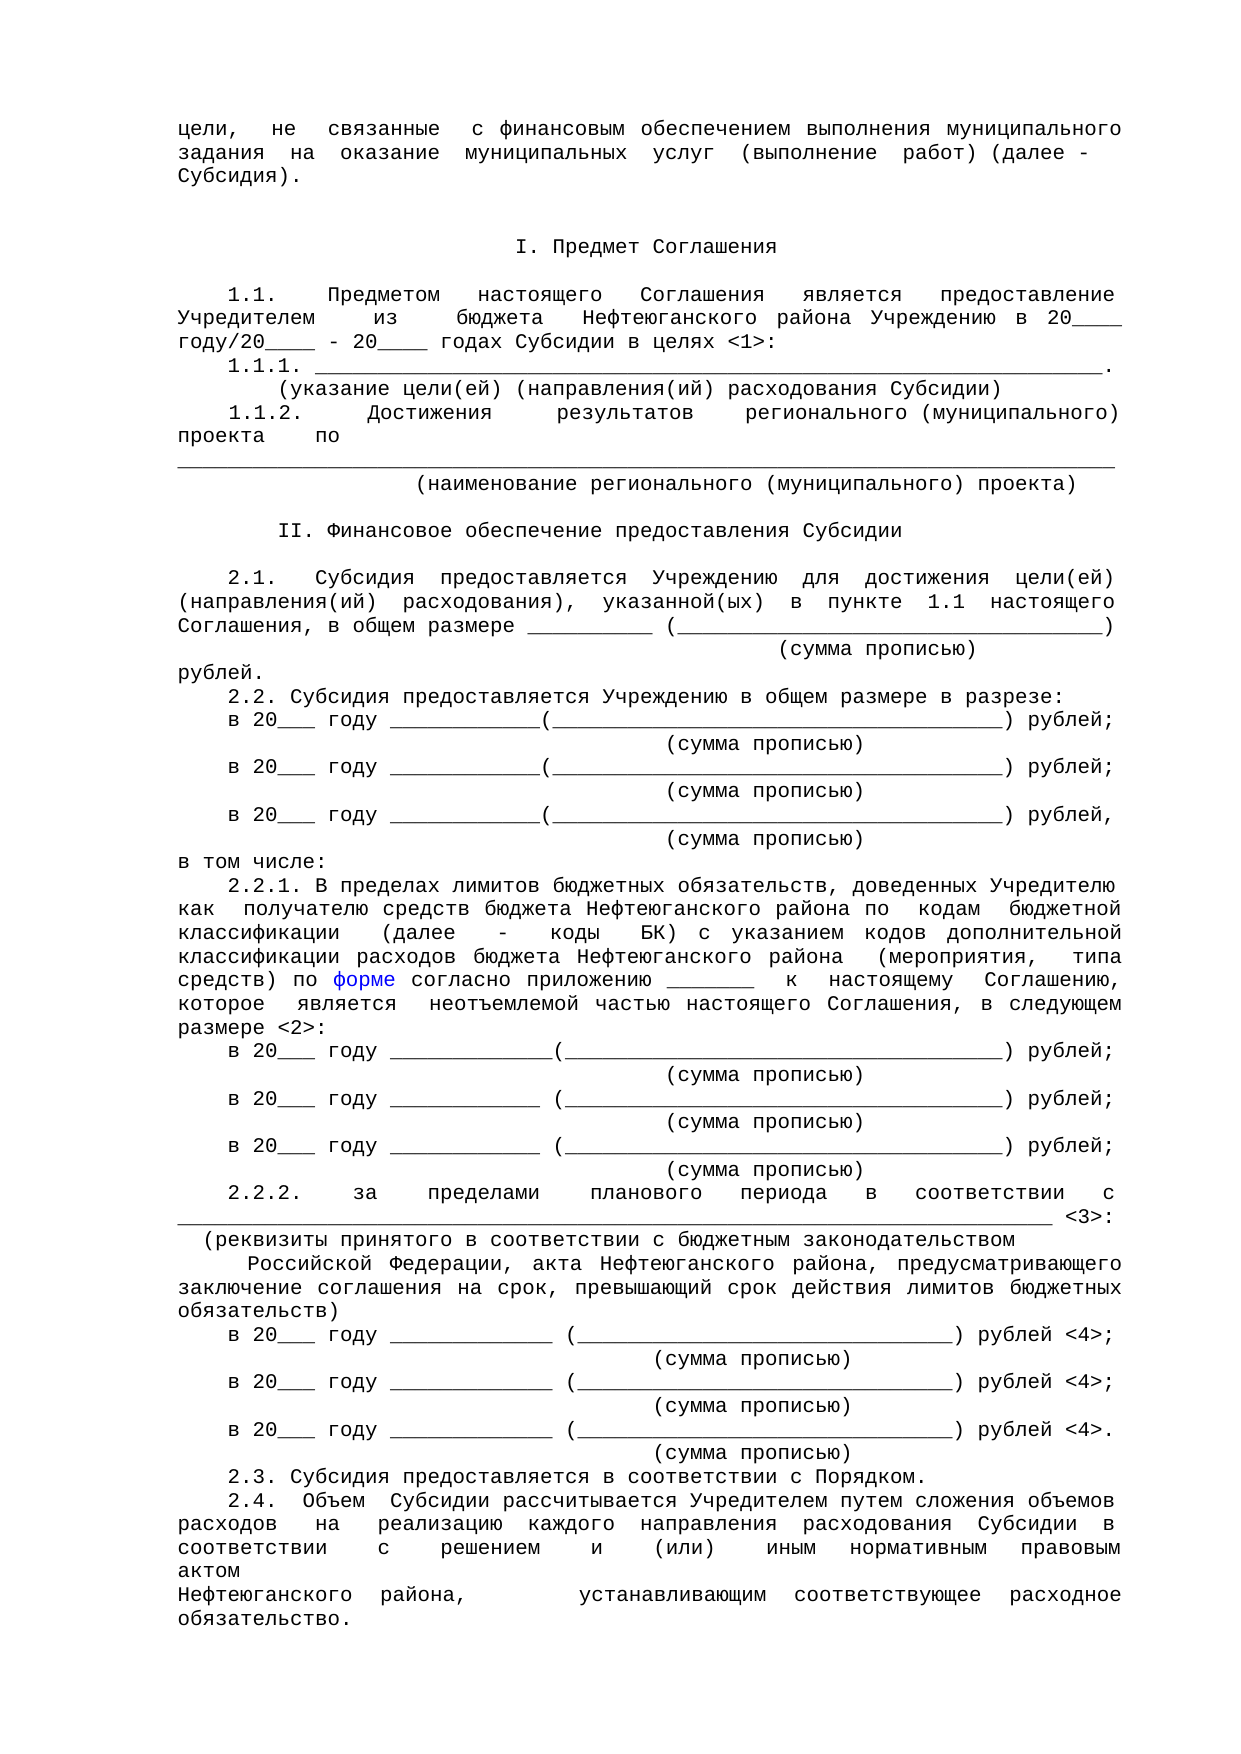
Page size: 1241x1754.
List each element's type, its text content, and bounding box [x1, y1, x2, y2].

text в 20___ году ____________ (___________________________________) рублей; [177, 1135, 1122, 1158]
text ___________________________________________________________________________ [177, 449, 1122, 473]
text 2.2. Субсидия предоставляется Учреждению в общем размере в разрезе: [177, 686, 1122, 709]
text (сумма прописью) [177, 780, 1122, 804]
text Учредителем из бюджета Нефтеюганского района Учреждению в 20____ году/20____ - 20____ годах Субсидии в целях <1>: [177, 307, 1122, 354]
text соответствии с решением и (или) иным нормативным правовым актом [177, 1537, 1122, 1584]
text I. Предмет Соглашения [177, 236, 1122, 260]
text (сумма прописью) [177, 1158, 1122, 1182]
text Нефтеюганского района, устанавливающим соответствующее расходное обязательство. [177, 1584, 1122, 1631]
text Субсидия). [177, 165, 1122, 189]
text (сумма прописью) [177, 1111, 1122, 1135]
text (сумма прописью) [177, 638, 1122, 662]
text (наименование регионального (муниципального) проекта) [177, 473, 1122, 496]
text ______________________________________________________________________ <3>: [177, 1206, 1122, 1229]
text 2.4. Объем Субсидии рассчитывается Учредителем путем сложения объемов [177, 1489, 1122, 1513]
text в 20___ году _____________ (______________________________) рублей <4>; [177, 1371, 1122, 1395]
text (сумма прописью) [177, 1395, 1122, 1419]
text в 20___ году ____________(____________________________________) рублей, [177, 804, 1122, 827]
text 2.3. Субсидия предоставляется в соответствии с Порядком. [177, 1466, 1122, 1489]
text (указание цели(ей) (направления(ий) расходования Субсидии) [177, 378, 1122, 402]
text 2.2.2. за пределами планового периода в соответствии с [177, 1182, 1122, 1206]
text в 20___ году ____________ (___________________________________) рублей; [177, 1088, 1122, 1111]
text рублей. [177, 662, 1122, 686]
text (сумма прописью) [177, 1064, 1122, 1088]
text в 20___ году ____________(____________________________________) рублей; [177, 709, 1122, 733]
text 2.2.1. В пределах лимитов бюджетных обязательств, доведенных Учредителю [177, 875, 1122, 898]
text Соглашения, в общем размере __________ (__________________________________) [177, 615, 1122, 638]
text как получателю средств бюджета Нефтеюганского района по кодам бюджетной классификации (далее - коды БК) с указанием кодов дополнительной классификации расходов бюджета Нефтеюганского района (мероприятия, типа средств) по форме согласно приложению _______ к настоящему Соглашению, которое является неотъемлемой частью настоящего Соглашения, в следующем размере <2>: [177, 898, 1122, 1040]
text 1.1.2. Достижения результатов регионального (муниципального) проекта по [177, 402, 1122, 449]
text (реквизиты принятого в соответствии с бюджетным законодательством [177, 1229, 1122, 1253]
text (сумма прописью) [177, 1442, 1122, 1466]
text II. Финансовое обеспечение предоставления Субсидии [177, 520, 1122, 544]
text Российской Федерации, акта Нефтеюганского района, предусматривающего заключение соглашения на срок, превышающий срок действия лимитов бюджетных обязательств) [177, 1253, 1122, 1324]
text в 20___ году _____________ (______________________________) рублей <4>; [177, 1324, 1122, 1348]
text в 20___ году _____________(___________________________________) рублей; [177, 1040, 1122, 1064]
text 1.1. Предметом настоящего Соглашения является предоставление [177, 284, 1122, 307]
text (сумма прописью) [177, 1348, 1122, 1371]
text в 20___ году _____________ (______________________________) рублей <4>. [177, 1419, 1122, 1442]
text в том числе: [177, 851, 1122, 875]
text расходов на реализацию каждого направления расходования Субсидии в [177, 1513, 1122, 1537]
text (сумма прописью) [177, 733, 1122, 757]
text 1.1.1. _______________________________________________________________. [177, 354, 1122, 378]
text (направления(ий) расходования), указанной(ых) в пункте 1.1 настоящего [177, 591, 1122, 615]
text цели, не связанные с финансовым обеспечением выполнения муниципального задания на оказание муниципальных услуг (выполнение работ) (далее - [177, 118, 1122, 165]
text в 20___ году ____________(____________________________________) рублей; [177, 757, 1122, 780]
text (сумма прописью) [177, 827, 1122, 851]
text 2.1. Субсидия предоставляется Учреждению для достижения цели(ей) [177, 567, 1122, 591]
